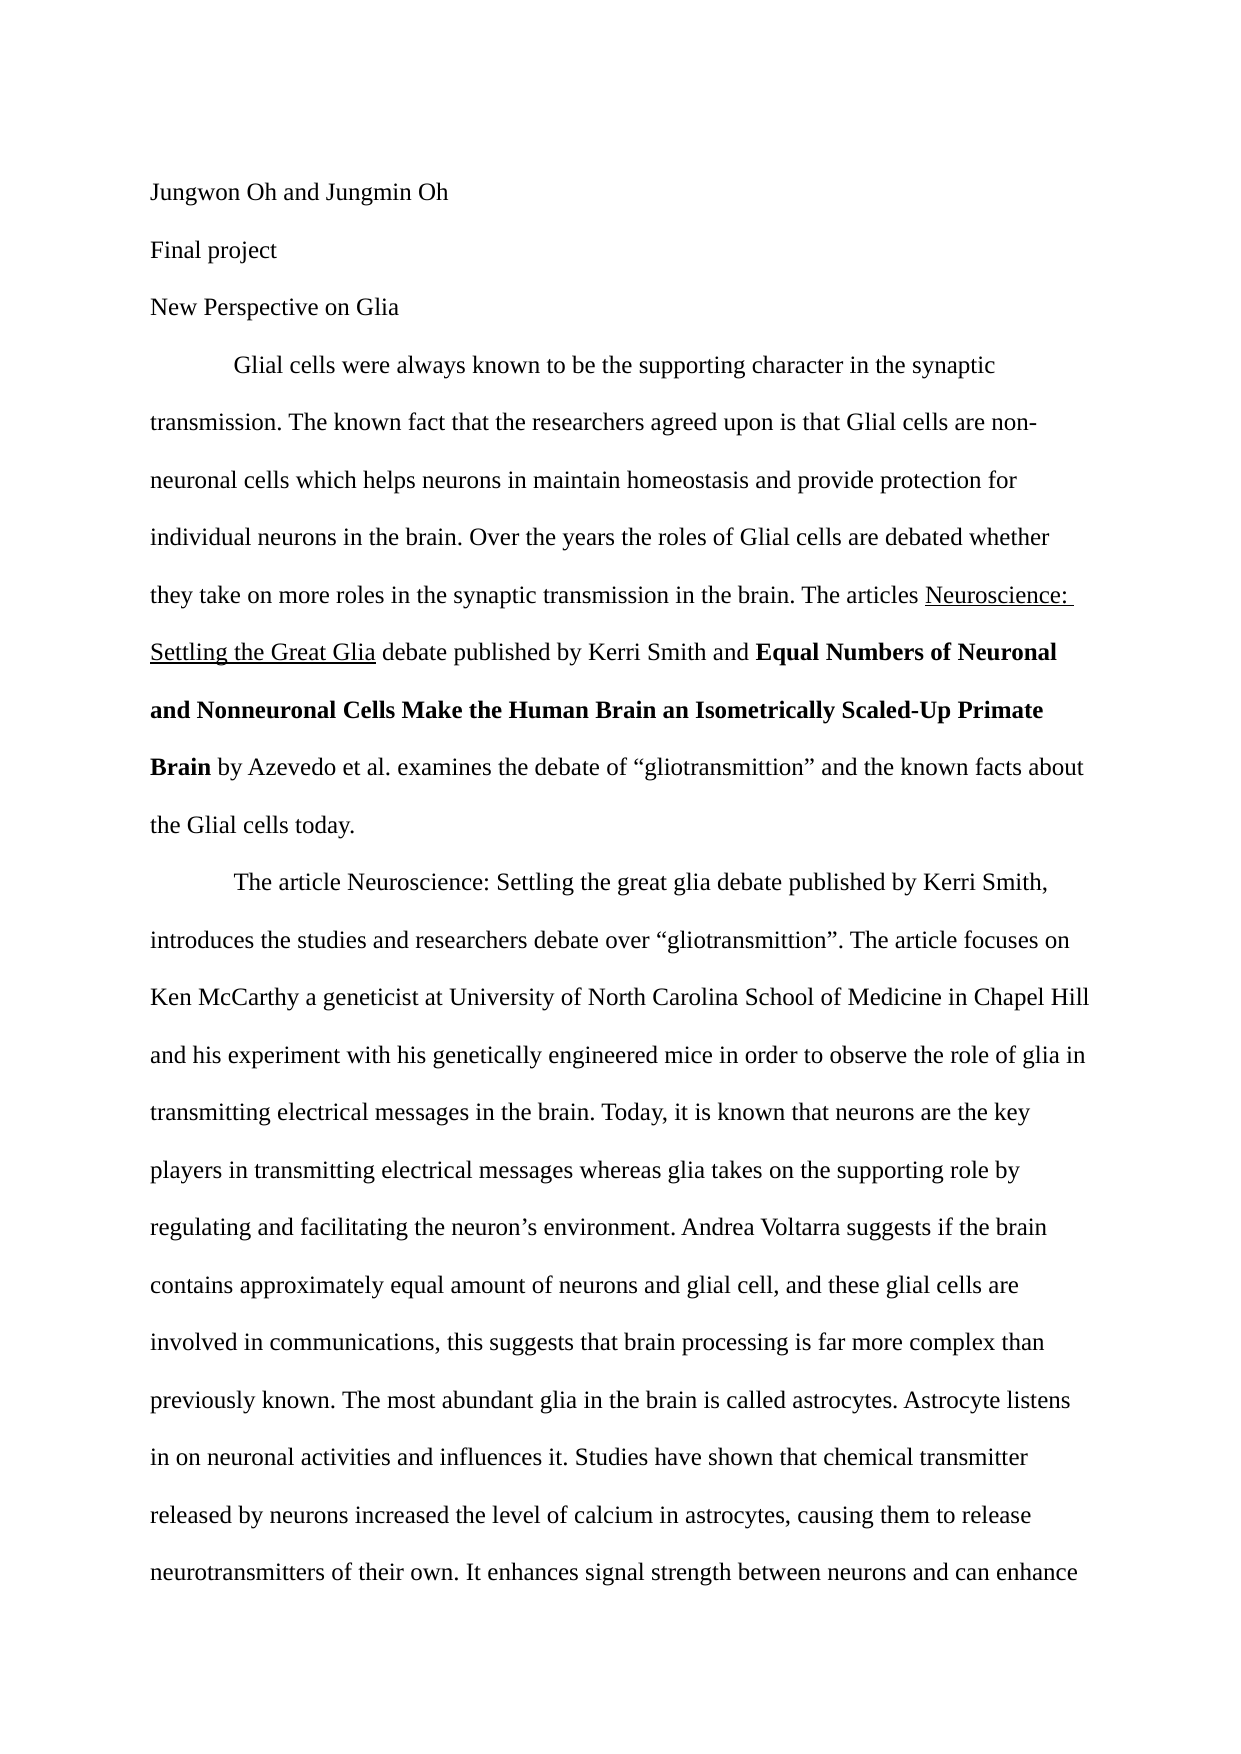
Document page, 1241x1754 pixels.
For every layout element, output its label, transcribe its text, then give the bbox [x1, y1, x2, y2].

subtitle Glial cells were always known to be the supporting character in the synaptic transmission. The known fact that the researchers agreed upon is that Glial cells are non-neuronal cells which helps neurons in maintain homeostasis and provide protection for individual neurons in the brain. Over the years the roles of Glial cells are debated whether they take on more roles in the synaptic transmission in the brain. The articles Neuroscience: Settling the Great Glia debate published by Kerri Smith and Equal Numbers of Neuronal and Nonneuronal Cells Make the Human Brain an Isometrically Scaled-Up Primate Brain by Azevedo et al. examines the debate of “gliotransmittion” and the known facts about the Glial cells today. [150, 350, 1090, 838]
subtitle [150, 867, 1090, 1586]
text Jungwon Oh and Jungmin Oh [150, 177, 1090, 206]
text New Perspective on Glia [150, 292, 1090, 321]
text Final project [150, 235, 1090, 263]
